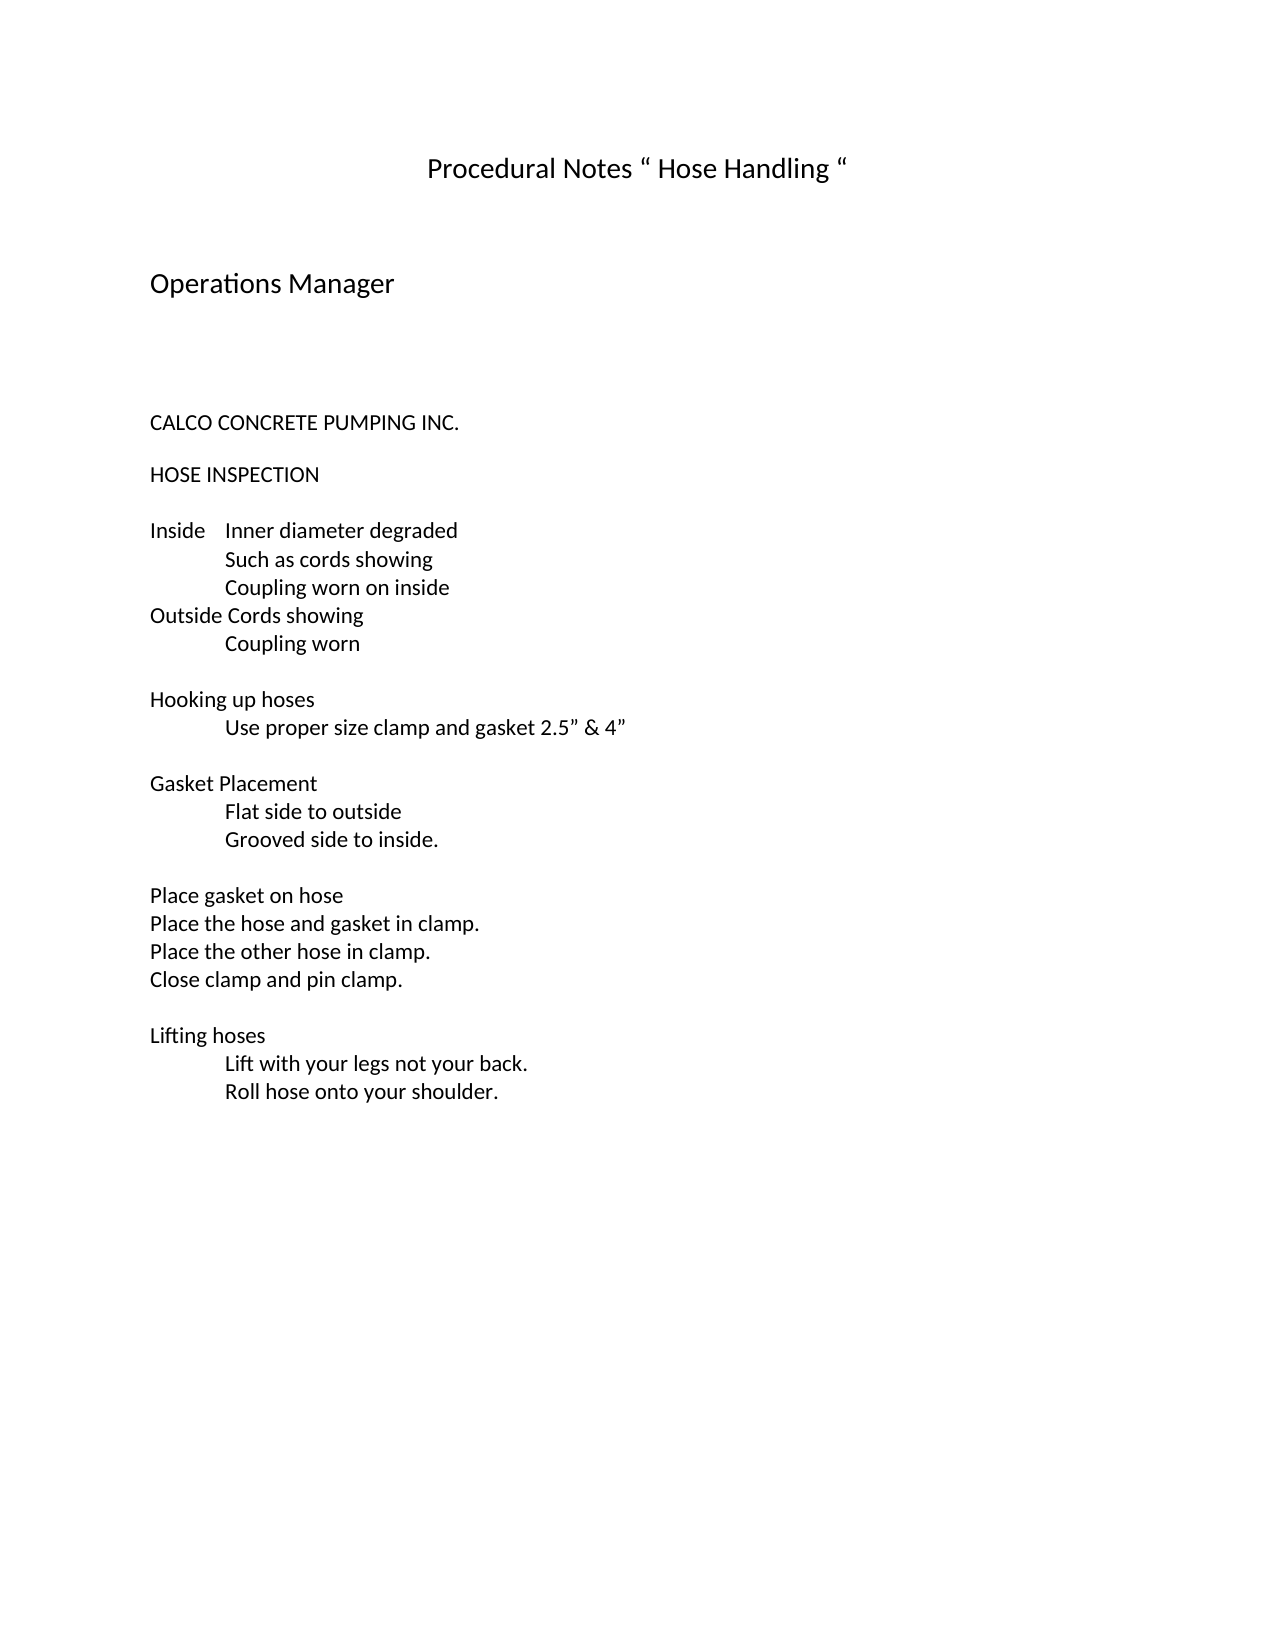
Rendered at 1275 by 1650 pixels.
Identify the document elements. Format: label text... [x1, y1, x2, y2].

text Place gasket on hose [150, 881, 1125, 909]
text Hooking up hoses [150, 685, 1125, 713]
text Place the hose and gasket in clamp. [150, 909, 1125, 937]
text Gasket Placement [150, 769, 1125, 797]
text Flat side to outside [150, 797, 1125, 825]
text Roll hose onto your shoulder. [150, 1077, 1125, 1105]
text Such as cords showing [150, 545, 1125, 573]
text Close clamp and pin clamp. [150, 965, 1125, 993]
text Place the other hose in clamp. [150, 937, 1125, 965]
text HOSE INSPECTION [150, 461, 1125, 489]
text Operations Manager [150, 265, 1125, 300]
text Coupling worn on inside [150, 573, 1125, 601]
text Procedural Notes “ Hose Handling “ [150, 150, 1125, 186]
text Lift with your legs not your back. [150, 1049, 1125, 1077]
text Coupling worn [150, 629, 1125, 657]
text Lifting hoses [150, 1021, 1125, 1049]
text CALCO CONCRETE PUMPING INC. [150, 408, 1125, 436]
text Use proper size clamp and gasket 2.5” & 4” [150, 713, 1125, 741]
text Inside Inner diameter degraded [150, 517, 1125, 545]
text Grooved side to inside. [150, 825, 1125, 853]
text Outside Cords showing [150, 601, 1125, 629]
